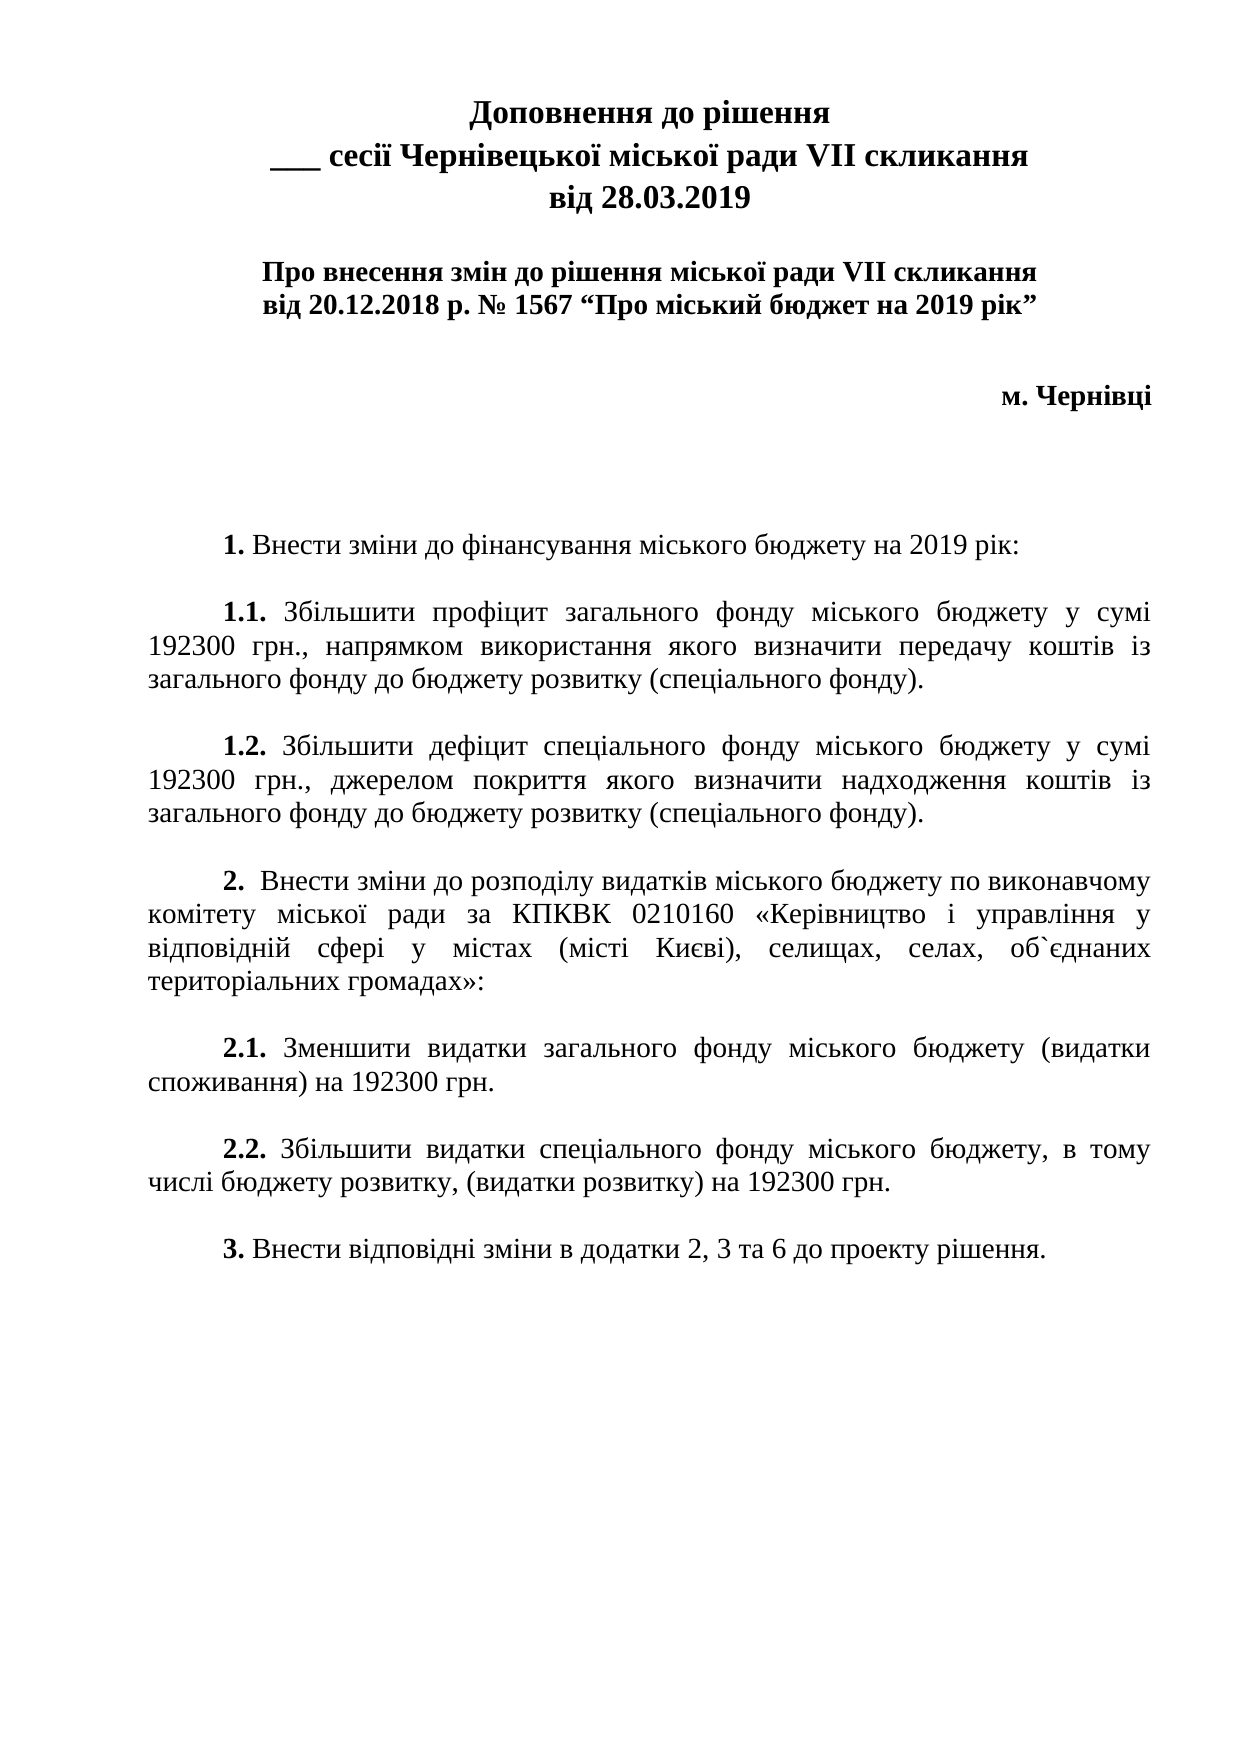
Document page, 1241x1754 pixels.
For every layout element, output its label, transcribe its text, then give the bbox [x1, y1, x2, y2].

text 1. Внести зміни до фінансування міського бюджету на 2019 рік: [148, 527, 1152, 561]
text м. Чернівці [148, 354, 1152, 412]
text від 20.12.2018 р. № 1567 “Про міський бюджет на 2019 рік” [148, 287, 1152, 321]
text 2.2. Збільшити видатки спеціального фонду міського бюджету, в тому числі бюджету розвитку, (видатки розвитку) на 192300 грн. [148, 1131, 1152, 1198]
text 1.2. Збільшити дефіцит спеціального фонду міського бюджету у сумі 192300 грн., джерелом покриття якого визначити надходження коштів із загального фонду до бюджету розвитку (спеціального фонду). [148, 728, 1152, 829]
subtitle ___ сесії Чернівецької міської ради VIІ скликання [148, 135, 1152, 173]
text 1.1. Збільшити профіцит загального фонду міського бюджету у сумі 192300 грн., напрямком використання якого визначити передачу коштів із загального фонду до бюджету розвитку (спеціального фонду). [148, 594, 1152, 695]
subtitle Доповнення до рішення [148, 93, 1152, 131]
subtitle від 28.03.2019 [148, 178, 1152, 216]
text 2.1. Зменшити видатки загального фонду міського бюджету (видатки споживання) на 192300 грн. [148, 1030, 1152, 1097]
text 3. Внести відповідні зміни в додатки 2, 3 та 6 до проекту рішення. [148, 1232, 1152, 1265]
text 2. Внести зміни до розподілу видатків міського бюджету по виконавчому комітету міської ради за КПКВК 0210160 «Керівництво і управління у відповідній сфері у містах (місті Києві), селищах, селах, об`єднаних територіальних громадах»: [148, 863, 1152, 997]
text Про внесення змін до рішення міської ради VІI скликання [148, 254, 1152, 287]
